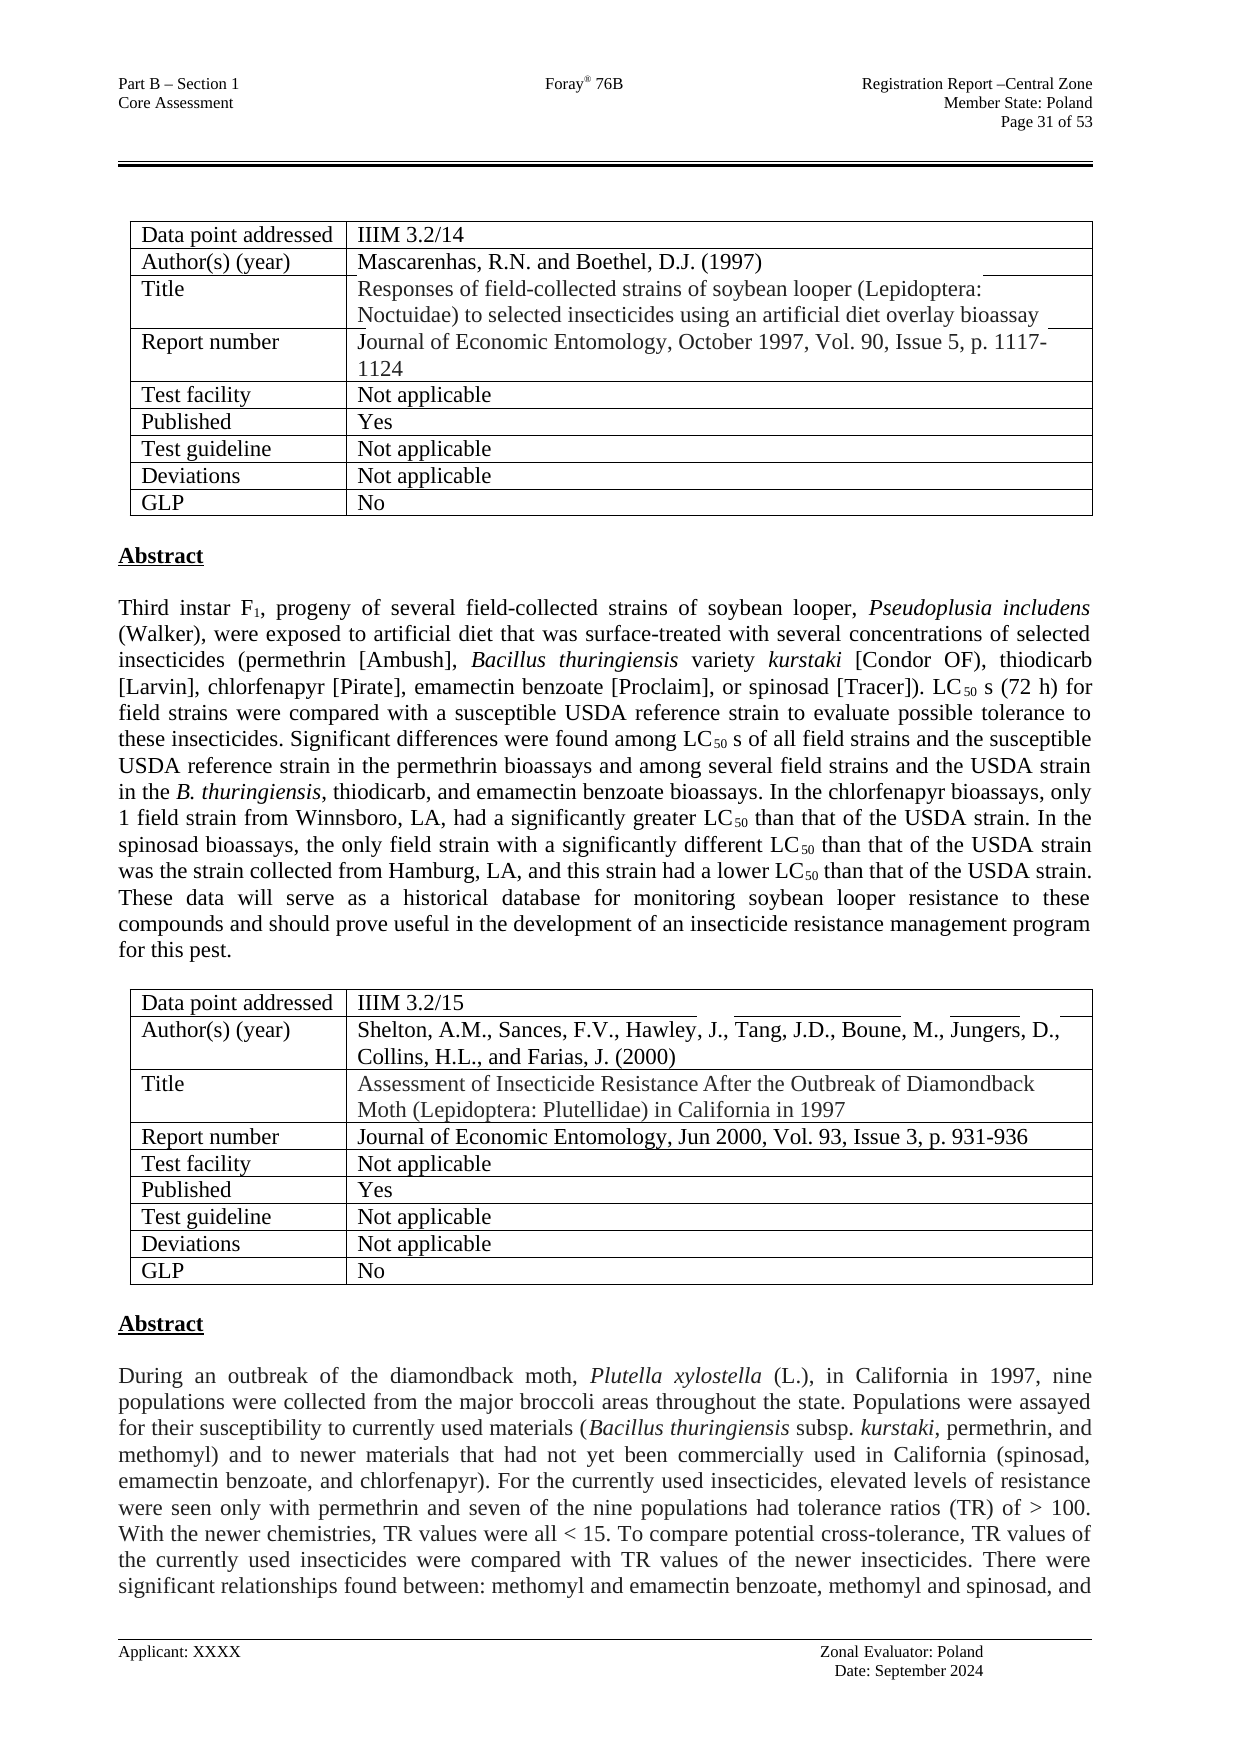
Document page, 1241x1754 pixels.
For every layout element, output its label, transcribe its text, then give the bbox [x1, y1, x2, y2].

table_cell Journal of Economic Entomology, Jun 2000, Vol. 93, Issue 3, p. 931-936 [347, 1123, 1092, 1149]
text Abstract [118, 542, 1092, 569]
table_cell Author(s) (year) [131, 249, 346, 274]
table_cell Report number [131, 329, 346, 381]
table_cell Published [131, 1177, 346, 1203]
table_cell Test facility [131, 382, 346, 408]
table_cell Not applicable [347, 1204, 1092, 1230]
table_cell Published [131, 409, 346, 435]
table_cell GLP [131, 490, 346, 515]
table_cell No [347, 1258, 1092, 1283]
table_header Data point addressed [131, 222, 346, 248]
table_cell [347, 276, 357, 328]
table_cell Test guideline [131, 436, 346, 462]
table_cell Not applicable [347, 1231, 1092, 1257]
table_cell Yes [347, 409, 1092, 435]
table_cell Title [131, 276, 346, 328]
table_cell Author(s) (year) [131, 1017, 346, 1069]
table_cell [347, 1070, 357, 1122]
table_cell Not applicable [347, 436, 1092, 462]
table_cell Title [131, 1070, 346, 1122]
table_cell No [347, 490, 1092, 515]
table_cell Report number [131, 1123, 346, 1149]
table_cell Test facility [131, 1150, 346, 1176]
table_cell Journal of Economic Entomology, October 1997, Vol. 90, Issue 5, p. 1117-1124 [403, 329, 1092, 381]
table_cell Not applicable [347, 382, 1092, 408]
table_cell Test guideline [131, 1204, 346, 1230]
text Abstract [118, 1310, 1092, 1337]
table_cell Yes [347, 1177, 1092, 1203]
table_header IIIM 3.2/14 [347, 222, 1092, 248]
table_header IIIM 3.2/15 [347, 990, 1092, 1016]
table_cell Mascarenhas, R.N. and Boethel, D.J. (1997) [347, 249, 1092, 274]
table_cell Not applicable [347, 463, 1092, 488]
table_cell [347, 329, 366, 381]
table_cell Deviations [131, 1231, 346, 1257]
table_cell Shelton, A.M., Sances, F.V., Hawley, J., Tang, J.D., Boune, M., Jungers, D., Collins, H.L., and Farias, J. (2000) [347, 1017, 1092, 1069]
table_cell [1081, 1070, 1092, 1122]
table_cell Deviations [131, 463, 346, 488]
table_cell GLP [131, 1258, 346, 1283]
text Third instar F1, progeny of several field-collected strains of soybean looper, Pseudoplusia includens (Walker), were exposed to artificial diet that was surface-treated with several concentrations of selected insecticides (permethrin [Ambush], Bacillus thuringiensis variety kurstaki [Condor OF), thiodicarb [Larvin], chlorfenapyr [Pirate], emamectin benzoate [Proclaim], or spinosad [Tracer]). LC50 s (72 h) for field strains were compared with a susceptible USDA reference strain to evaluate possible tolerance to these insecticides. Significant differences were found among LC50 s of all field strains and the susceptible USDA reference strain in the permethrin bioassays and among several field strains and the USDA strain in the B. thuringiensis, thiodicarb, and emamectin benzoate bioassays. In the chlorfenapyr bioassays, only 1 field strain from Winnsboro, LA, had a significantly greater LC50 than that of the USDA strain. In the spinosad bioassays, the only field strain with a significantly different LC50 than that of the USDA strain was the strain collected from Hamburg, LA, and this strain had a lower LC50 than that of the USDA strain. These data will serve as a historical database for monitoring soybean looper resistance to these compounds and should prove useful in the development of an insecticide resistance management program for this pest. [118, 594, 1092, 963]
table_header Data point addressed [131, 990, 346, 1016]
table_cell Not applicable [347, 1150, 1092, 1176]
